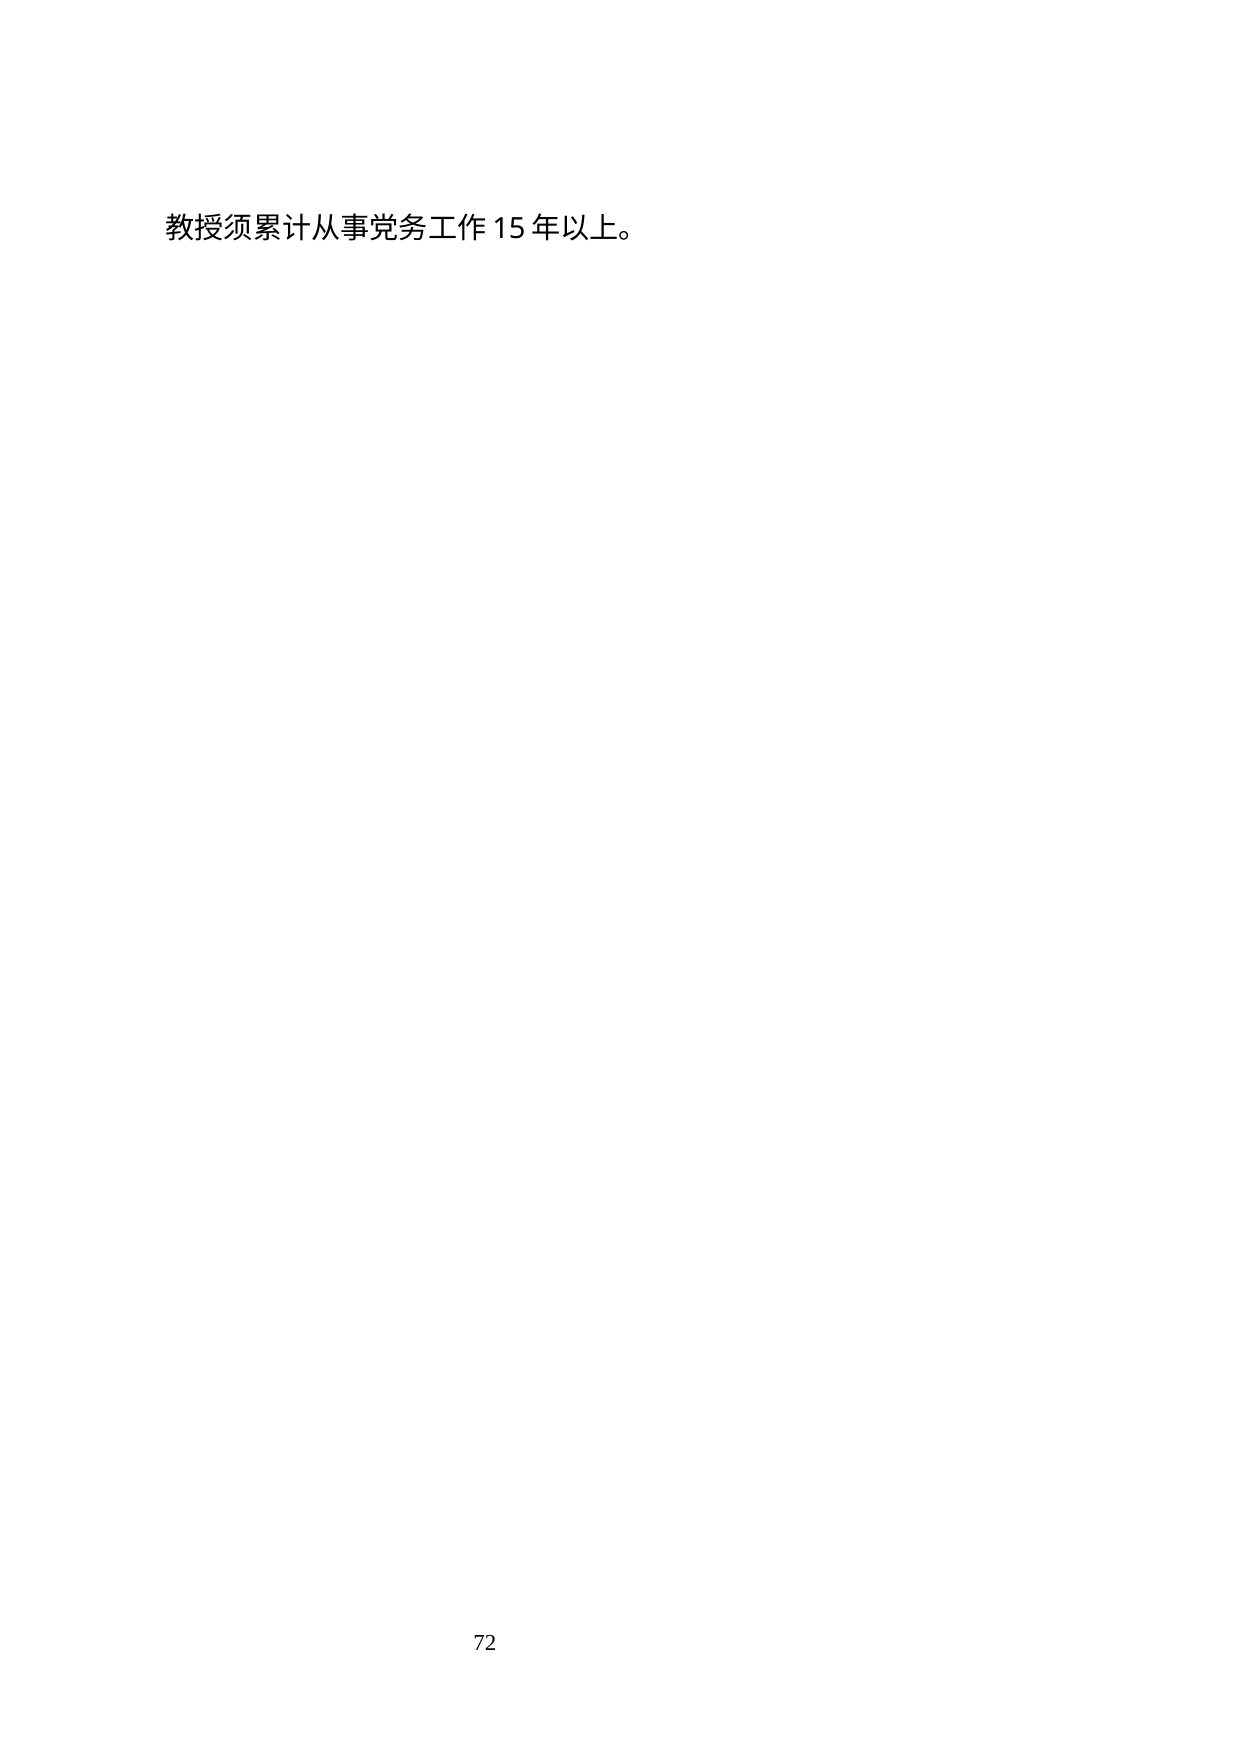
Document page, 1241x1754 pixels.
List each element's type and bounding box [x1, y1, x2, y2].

text [165, 193, 1081, 258]
